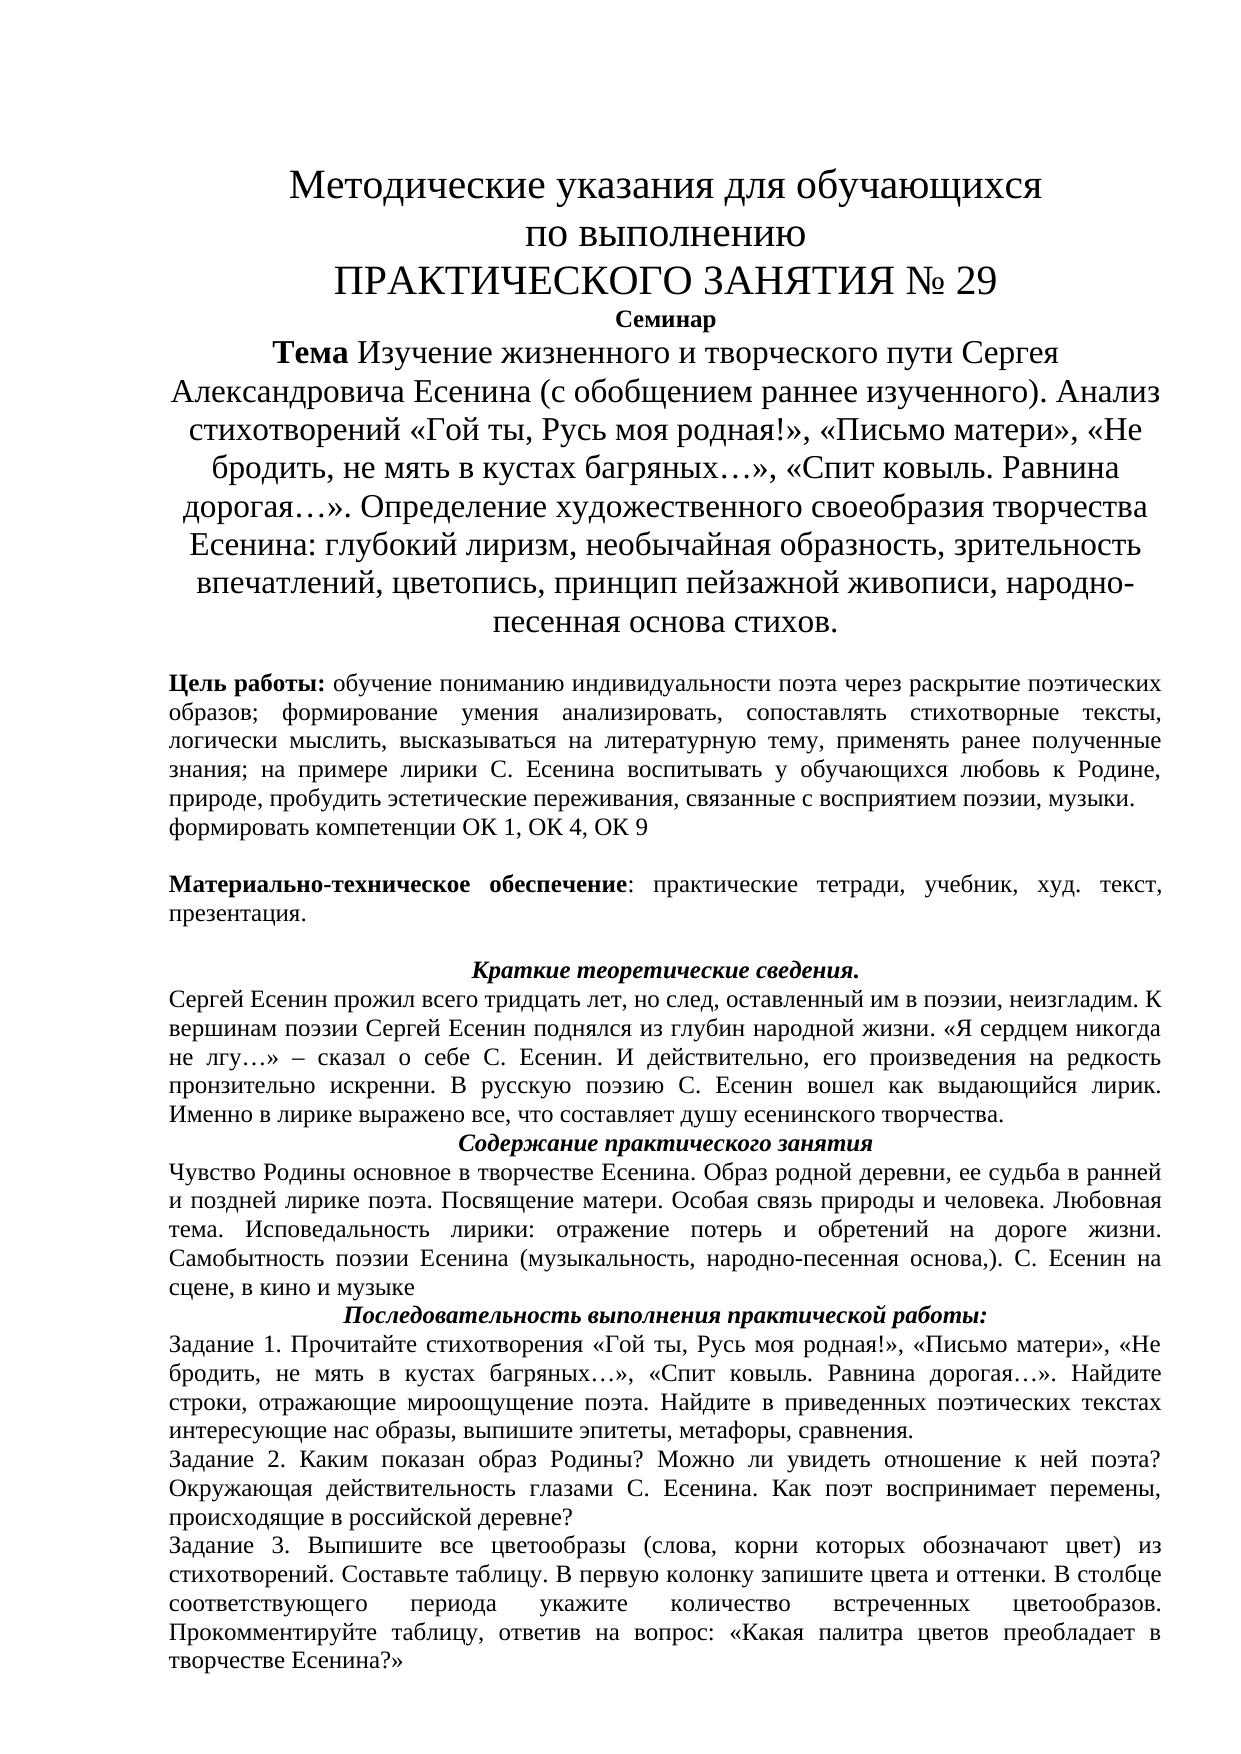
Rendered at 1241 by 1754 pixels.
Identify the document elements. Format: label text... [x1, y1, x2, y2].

text Краткие теоретические сведения. [169, 955, 1162, 984]
text по выполнению [169, 208, 1162, 256]
text ПРАКТИЧЕСКОГО ЗАНЯТИЯ № 29 [169, 256, 1162, 304]
text формировать компетенции ОК 1, ОК 4, ОК 9 [169, 812, 1162, 840]
text Содержание практического занятия [169, 1128, 1162, 1157]
text Тема Изучение жизненного и творческого пути Сергея Александровича Есенина (с обобщением раннее изученного). Анализ стихотворений «Гой ты, Русь моя родная!», «Письмо матери», «Не бродить, не мять в кустах багряных…», «Спит ковыль. Равнина дорогая…». Определение художественного своеобразия творчества Есенина: глубокий лиризм, необычайная образность, зрительность впечатлений, цветопись, принцип пейзажной живописи, народно-песенная основа стихов. [169, 332, 1162, 639]
text Цель работы: обучение пониманию индивидуальности поэта через раскрытие поэтических образов; формирование умения анализировать, сопоставлять стихотворные тексты, логически мыслить, высказываться на литературную тему, применять ранее полученные знания; на примере лирики С. Есенина воспитывать у обучающихся любовь к Родине, природе, пробудить эстетические переживания, связанные с восприятием поэзии, музыки. [169, 668, 1162, 812]
text Последовательность выполнения практической работы: [169, 1300, 1162, 1329]
text Материально-техническое обеспечение: практические тетради, учебник, худ. текст, презентация. [169, 869, 1162, 927]
text Чувство Родины основное в творчестве Есенина. Образ родной деревни, ее судьба в ранней и поздней лирике поэта. Посвящение матери. Особая связь природы и человека. Любовная тема. Исповедальность лирики: отражение потерь и обретений на дороге жизни. Самобытность поэзии Есенина (музыкальность, народно-песенная основа,). С. Есенин на сцене, в кино и музыке [169, 1157, 1162, 1300]
text Методические указания для обучающихся [169, 160, 1162, 208]
text Задание 1. Прочитайте стихотворения «Гой ты, Русь моя родная!», «Письмо матери», «Не бродить, не мять в кустах багряных…», «Спит ковыль. Равнина дорогая…». Найдите строки, отражающие мироощущение поэта. Найдите в приведенных поэтических текстах интересующие нас образы, выпишите эпитеты, метафоры, сравнения. [169, 1329, 1162, 1444]
text Сергей Есенин прожил всего тридцать лет, но след, оставленный им в поэзии, неизгладим. К вершинам поэзии Сергей Есенин поднялся из глубин народной жизни. «Я сердцем никогда не лгу…» – сказал о себе С. Есенин. И действительно, его произведения на редкость пронзительно искренни. В русскую поэзию С. Есенин вошел как выдающийся лирик. Именно в лирике выражено все, что составляет душу есенинского творчества. [169, 984, 1162, 1128]
text Семинар [169, 304, 1162, 332]
text Задание 2. Каким показан образ Родины? Можно ли увидеть отношение к ней поэта? Окружающая действительность глазами С. Есенина. Как поэт воспринимает перемены, происходящие в российской деревне? [169, 1444, 1162, 1530]
text Задание 3. Выпишите все цветообразы (слова, корни которых обозначают цвет) из стихотворений. Составьте таблицу. В первую колонку запишите цвета и оттенки. В столбце соответствующего периода укажите количество встреченных цветообразов. Прокомментируйте таблицу, ответив на вопрос: «Какая палитра цветов преобладает в творчестве Есенина?» [169, 1530, 1162, 1674]
